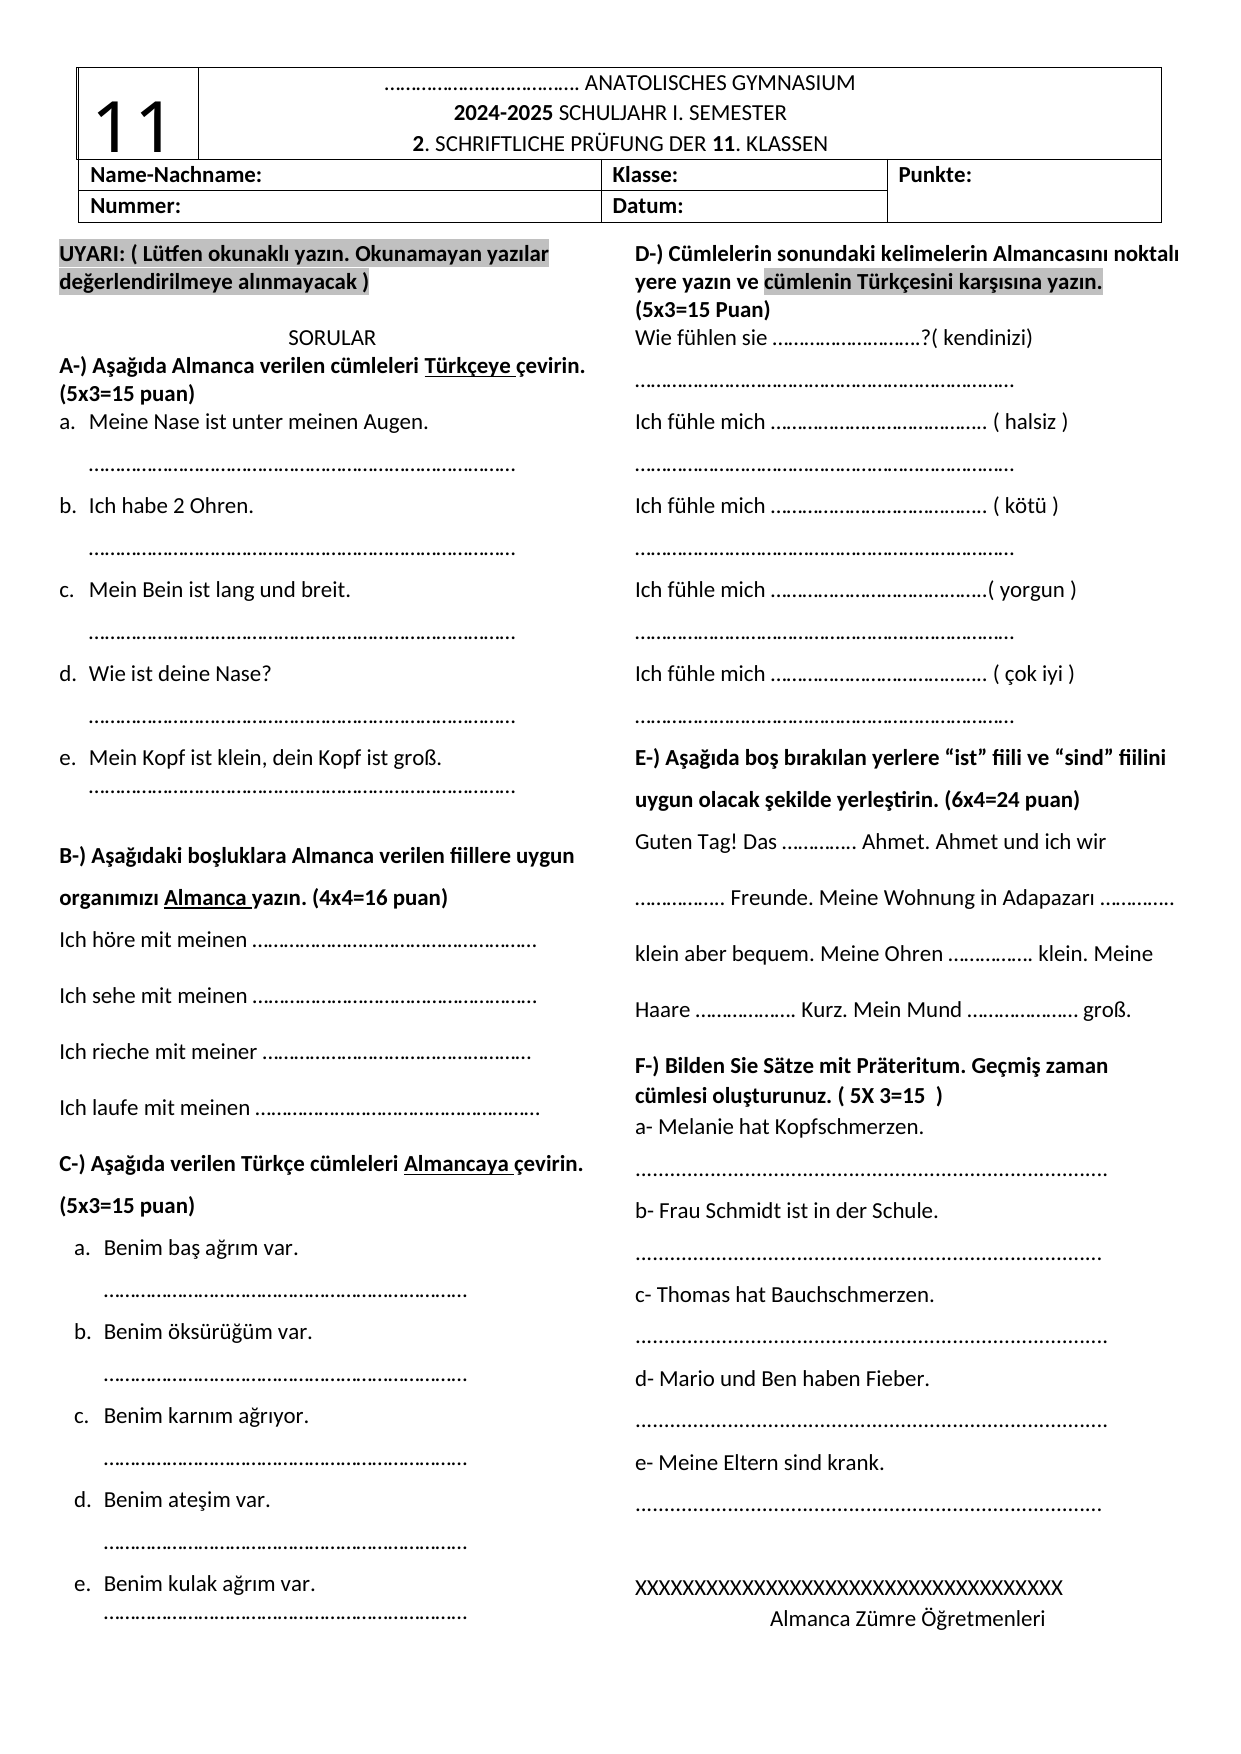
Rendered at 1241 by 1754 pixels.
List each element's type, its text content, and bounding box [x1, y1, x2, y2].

list Benim karnım ağrıyor. …………………………………………………………… [74, 1401, 605, 1471]
table_cell Klasse: [602, 160, 887, 190]
list Benim öksürüğüm var. …………………………………………………………… [74, 1317, 605, 1387]
table_cell Punkte: [888, 160, 1161, 222]
list Meine Nase ist unter meinen Augen. ……………………………………………………………………… [59, 407, 605, 477]
text .................................................................................. [635, 1322, 1181, 1350]
text Almanca Zümre Öğretmenleri [635, 1604, 1181, 1632]
text b- Frau Schmidt ist in der Schule. [635, 1196, 1181, 1224]
text ................................................................................. [635, 1489, 1181, 1518]
list Wie ist deine Nase? ……………………………………………………………………… [59, 659, 605, 729]
list Mein Kopf ist klein, dein Kopf ist groß. ……………………………………………………………………… [59, 743, 605, 799]
table_header ………………………………. ANATOLISCHES GYMNASIUM 2024-2025 SCHULJAHR I. SEMESTER 2. SCHRIFTLICHE PRÜFUNG DER 11. KLASSEN [79, 68, 1161, 159]
list Benim ateşim var. …………………………………………………………… [74, 1485, 605, 1555]
text SORULAR [59, 323, 605, 351]
text A-) Aşağıda Almanca verilen cümleleri Türkçeye çevirin. (5x3=15 puan) [59, 351, 605, 407]
list Benim kulak ağrım var. …………………………………………………………… [74, 1569, 605, 1625]
list Mein Bein ist lang und breit. ……………………………………………………………………… [59, 575, 605, 645]
text Ich fühle mich ………………………………….. ( halsiz ) ……………………………………………………………… [635, 407, 1181, 477]
text Ich rieche mit meiner …………………………………………… [59, 1037, 605, 1065]
text Ich fühle mich …………………………………..( yorgun ) ……………………………………………………………… [635, 575, 1181, 645]
text D-) Cümlelerin sonundaki kelimelerin Almancasını noktalı yere yazın ve cümlenin Türkçesini karşısına yazın. (5x3=15 Puan) [635, 59, 1181, 323]
list Benim baş ağrım var. …………………………………………………………… [74, 1233, 605, 1303]
text Guten Tag! Das ………….. Ahmet. Ahmet und ich wir …………….. Freunde. Meine Wohnung in Adapazarı ………….. klein aber bequem. Meine Ohren ……………. klein. Meine Haare ………………. Kurz. Mein Mund ………………… groß. [635, 827, 1181, 1023]
table_cell Datum: [602, 191, 887, 222]
table_cell Nummer: [79, 191, 601, 222]
list Ich habe 2 Ohren. ……………………………………………………………………… [59, 491, 605, 561]
text C-) Aşağıda verilen Türkçe cümleleri Almancaya çevirin. (5x3=15 puan) [59, 1149, 605, 1219]
text Ich laufe mit meinen ……………………………………………… [59, 1093, 605, 1121]
text E-) Aşağıda boş bırakılan yerlere “ist” fiili ve “sind” fiilini uygun olacak şekilde yerleştirin. (6x4=24 puan) [635, 743, 1181, 813]
table_cell Name-Nachname: [79, 160, 601, 190]
text Wie fühlen sie ……………………….?( kendinizi) ……………………………………………………………… [635, 323, 1181, 393]
text Ich sehe mit meinen ……………………………………………… [59, 981, 605, 1009]
text XXXXXXXXXXXXXXXXXXXXXXXXXXXXXXXXXXXX [635, 1573, 1181, 1602]
text ................................................................................. [635, 1238, 1181, 1266]
text .................................................................................. [635, 1406, 1181, 1434]
text d- Mario und Ben haben Fieber. [635, 1364, 1181, 1392]
text c- Thomas hat Bauchschmerzen. [635, 1280, 1181, 1308]
text F-) Bilden Sie Sätze mit Präteritum. Geçmiş zaman cümlesi oluşturunuz. ( 5X 3=15 ) [635, 1051, 1181, 1109]
text a- Melanie hat Kopfschmerzen. [635, 1112, 1181, 1140]
text Ich fühle mich ………………………………….. ( çok iyi ) ……………………………………………………………… [635, 659, 1181, 729]
text B-) Aşağıdaki boşluklara Almanca verilen fiillere uygun organımızı Almanca yazın. (4x4=16 puan) [59, 841, 605, 911]
text e- Meine Eltern sind krank. [635, 1448, 1181, 1476]
text .................................................................................. [635, 1154, 1181, 1182]
text UYARI: ( Lütfen okunaklı yazın. Okunamayan yazılar değerlendirilmeye alınmayacak ) [59, 59, 605, 295]
text Ich fühle mich ………………………………….. ( kötü ) ……………………………………………………………… [635, 491, 1181, 561]
text Ich höre mit meinen ……………………………………………… [59, 925, 605, 953]
